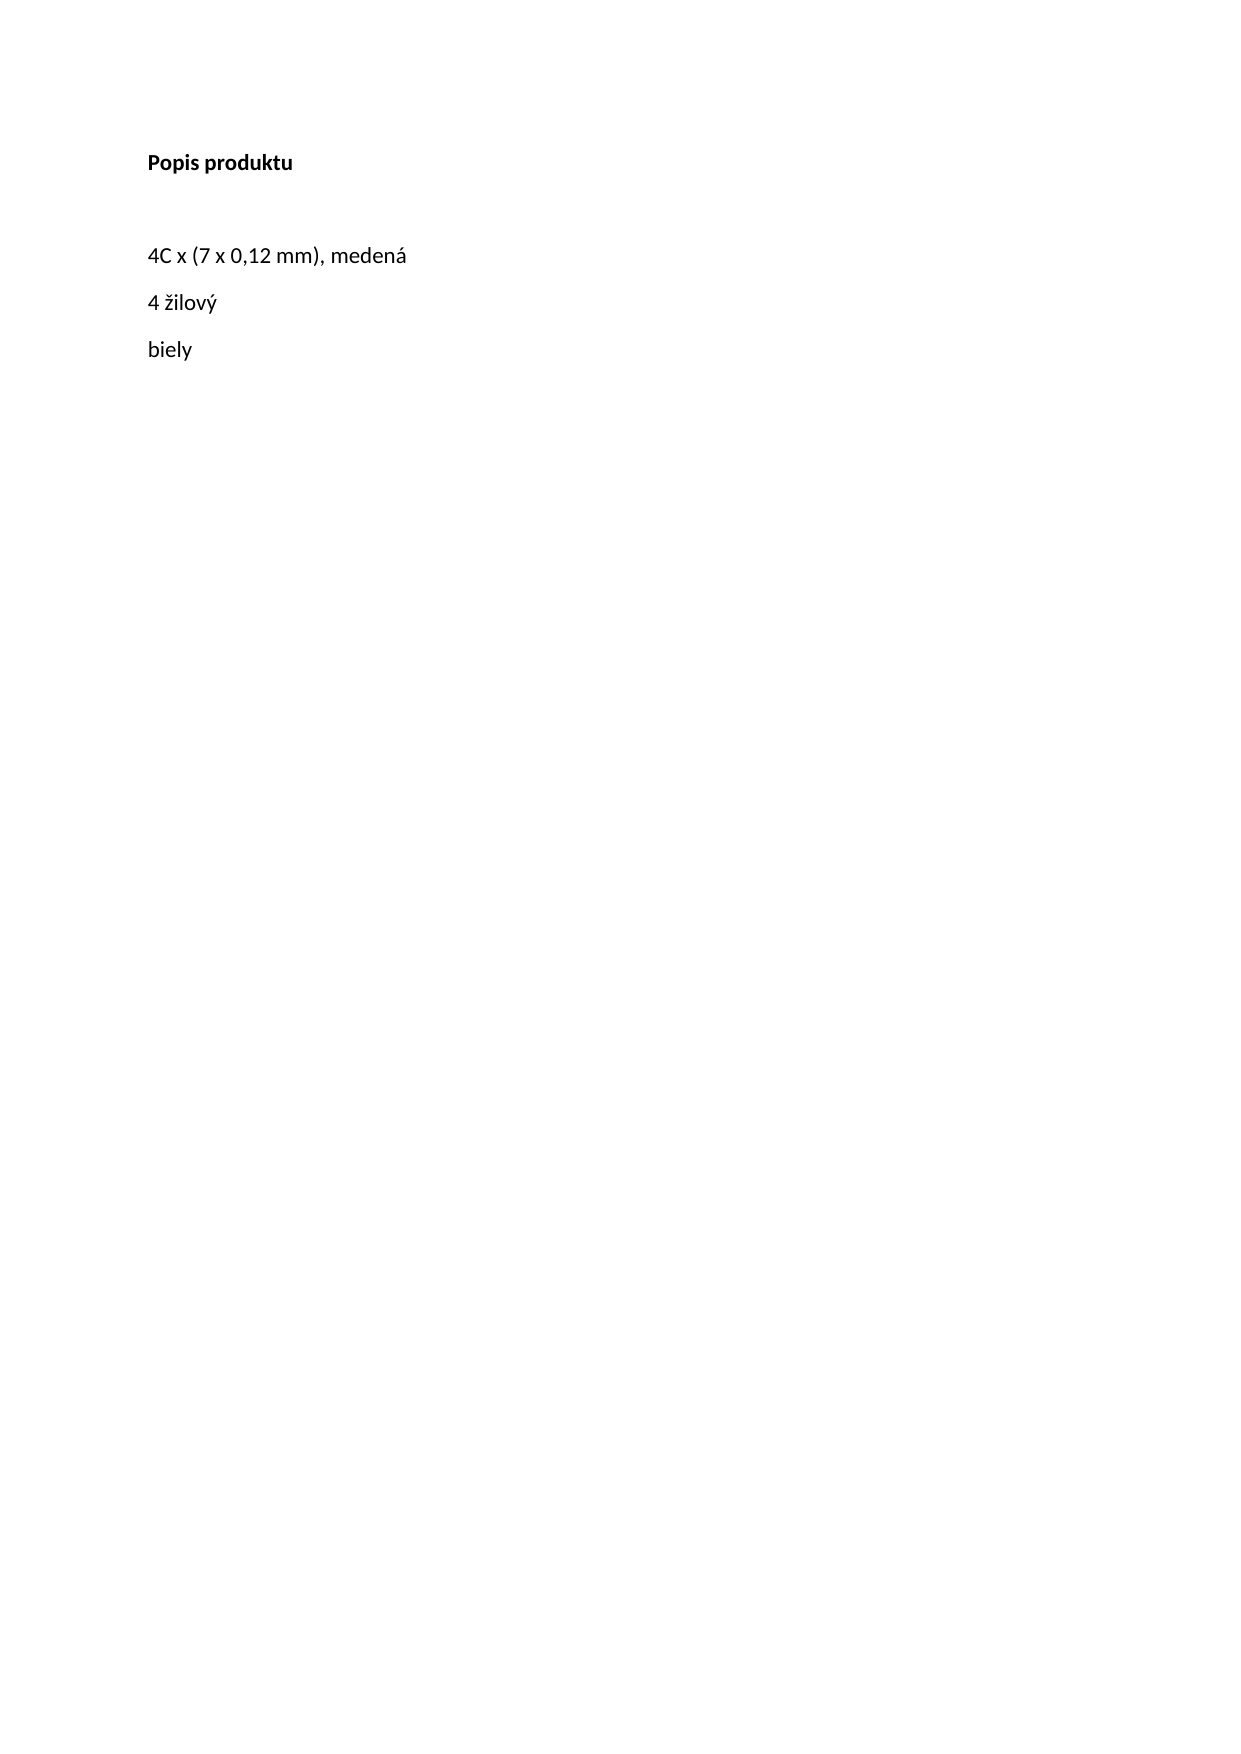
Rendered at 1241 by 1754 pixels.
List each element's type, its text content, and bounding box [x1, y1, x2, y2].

text 4 žilový [148, 288, 1093, 316]
text 4C x (7 x 0,12 mm), medená [148, 241, 1093, 269]
text biely [148, 335, 1093, 363]
text Popis produktu [148, 148, 1093, 176]
